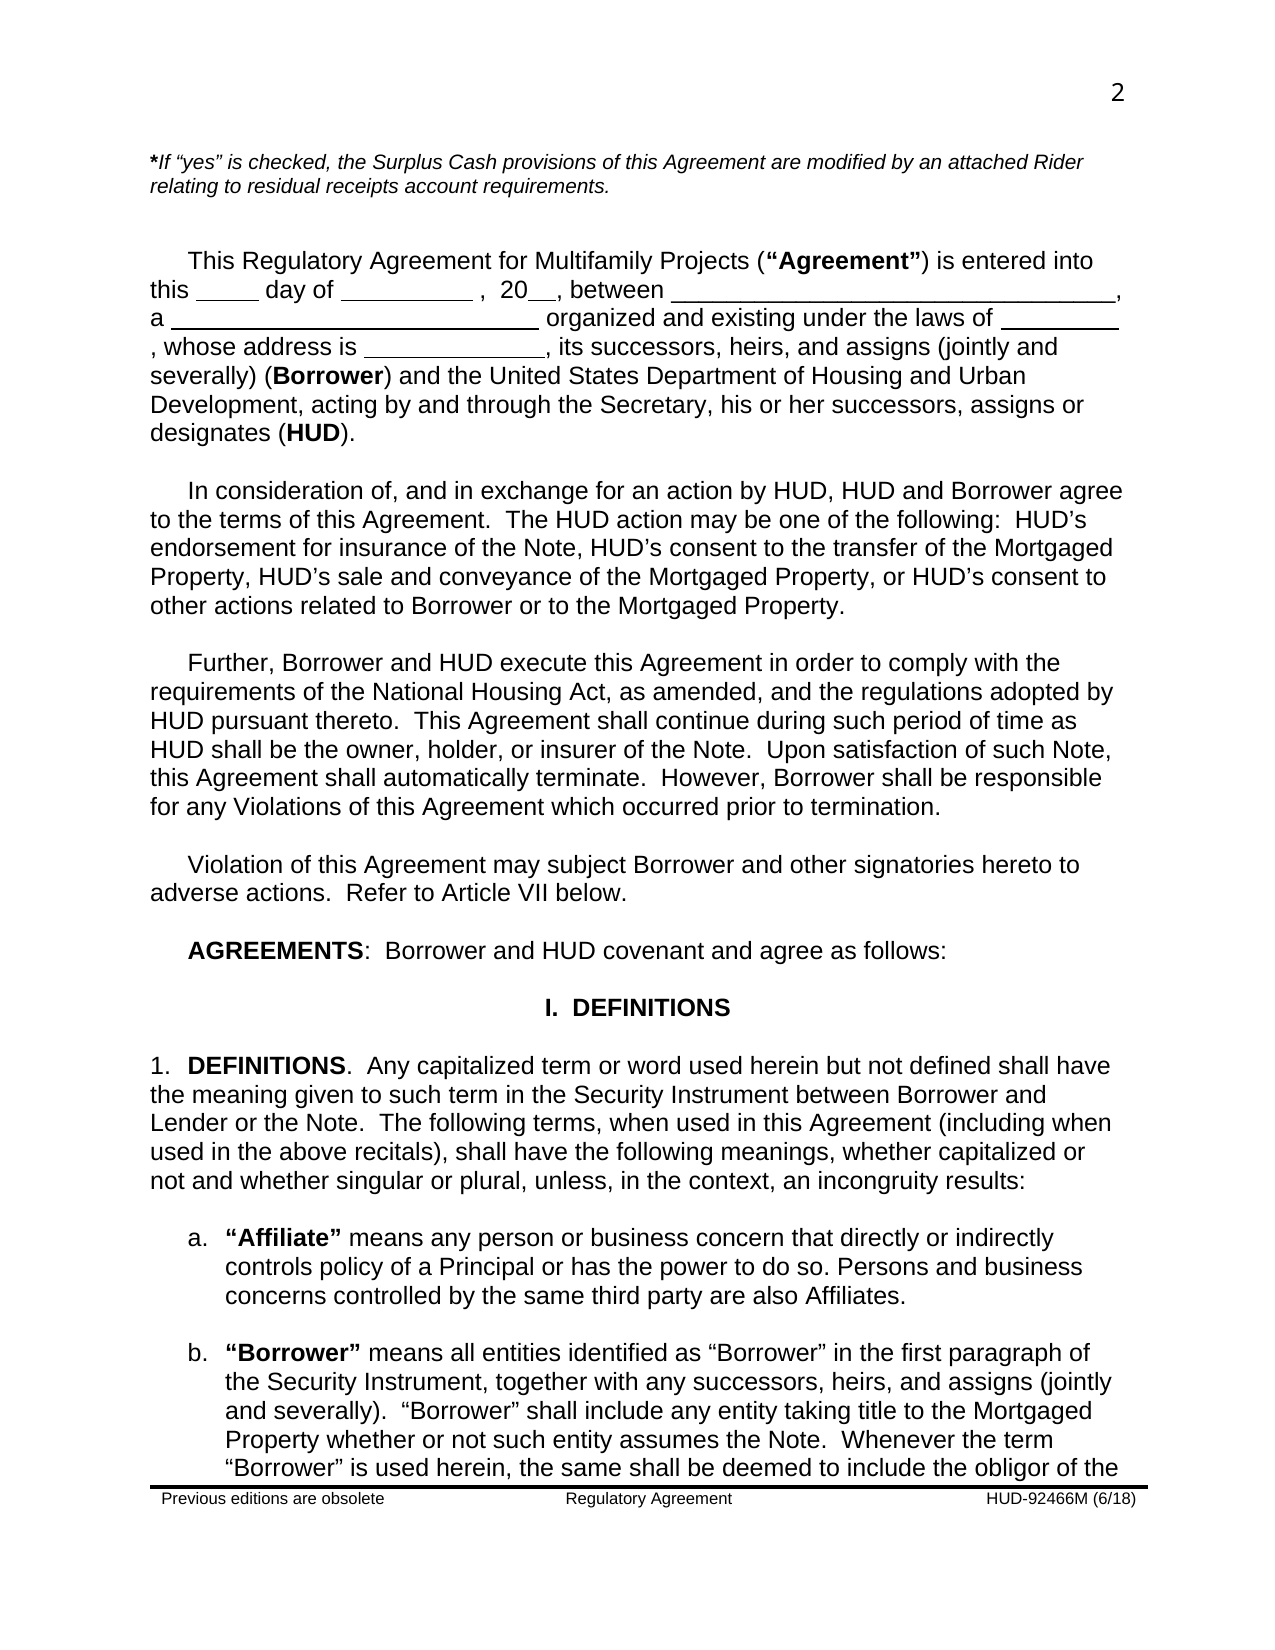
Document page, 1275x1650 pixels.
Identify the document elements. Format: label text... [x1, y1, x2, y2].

text *If “yes” is checked, the Surplus Cash provisions of this Agreement are modified by an attached Rider relating to residual receipts account requirements. [150, 150, 1125, 198]
text Violation of this Agreement may subject Borrower and other signatories hereto to adverse actions. Refer to Article VII below. [150, 849, 1125, 907]
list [187, 1338, 1125, 1482]
text This Regulatory Agreement for Multifamily Projects (“Agreement”) is entered into this day of , 20 , between ________________________________, a organized and existing under the laws of , whose address is , its successors, heirs, and assigns (jointly and severally) (Borrower) and the United States Department of Housing and Urban Development, acting by and through the Secretary, his or her successors, assigns or designates (HUD). [150, 246, 1125, 447]
text In consideration of, and in exchange for an action by HUD, HUD and Borrower agree to the terms of this Agreement. The HUD action may be one of the following: HUD’s endorsement for insurance of the Note, HUD’s consent to the transfer of the Mortgaged Property, HUD’s sale and conveyance of the Mortgaged Property, or HUD’s consent to other actions related to Borrower or to the Mortgaged Property. [150, 476, 1125, 619]
text 1. DEFINITIONS. Any capitalized term or word used herein but not defined shall have the meaning given to such term in the Security Instrument between Borrower and Lender or the Note. The following terms, when used in this Agreement (including when used in the above recitals), shall have the following meanings, whether capitalized or not and whether singular or plural, unless, in the context, an incongruity results: [150, 1051, 1125, 1194]
subtitle I. DEFINITIONS [150, 993, 1125, 1022]
list “Affiliate” means any person or business concern that directly or indirectly controls policy of a Principal or has the power to do so. Persons and business concerns controlled by the same third party are also Affiliates. [187, 1223, 1125, 1309]
text Further, Borrower and HUD execute this Agreement in order to comply with the requirements of the National Housing Act, as amended, and the regulations adopted by HUD pursuant thereto. This Agreement shall continue during such period of time as HUD shall be the owner, holder, or insurer of the Note. Upon satisfaction of such Note, this Agreement shall automatically terminate. However, Borrower shall be responsible for any Violations of this Agreement which occurred prior to termination. [150, 648, 1125, 821]
text AGREEMENTS: Borrower and HUD covenant and agree as follows: [150, 936, 1125, 964]
